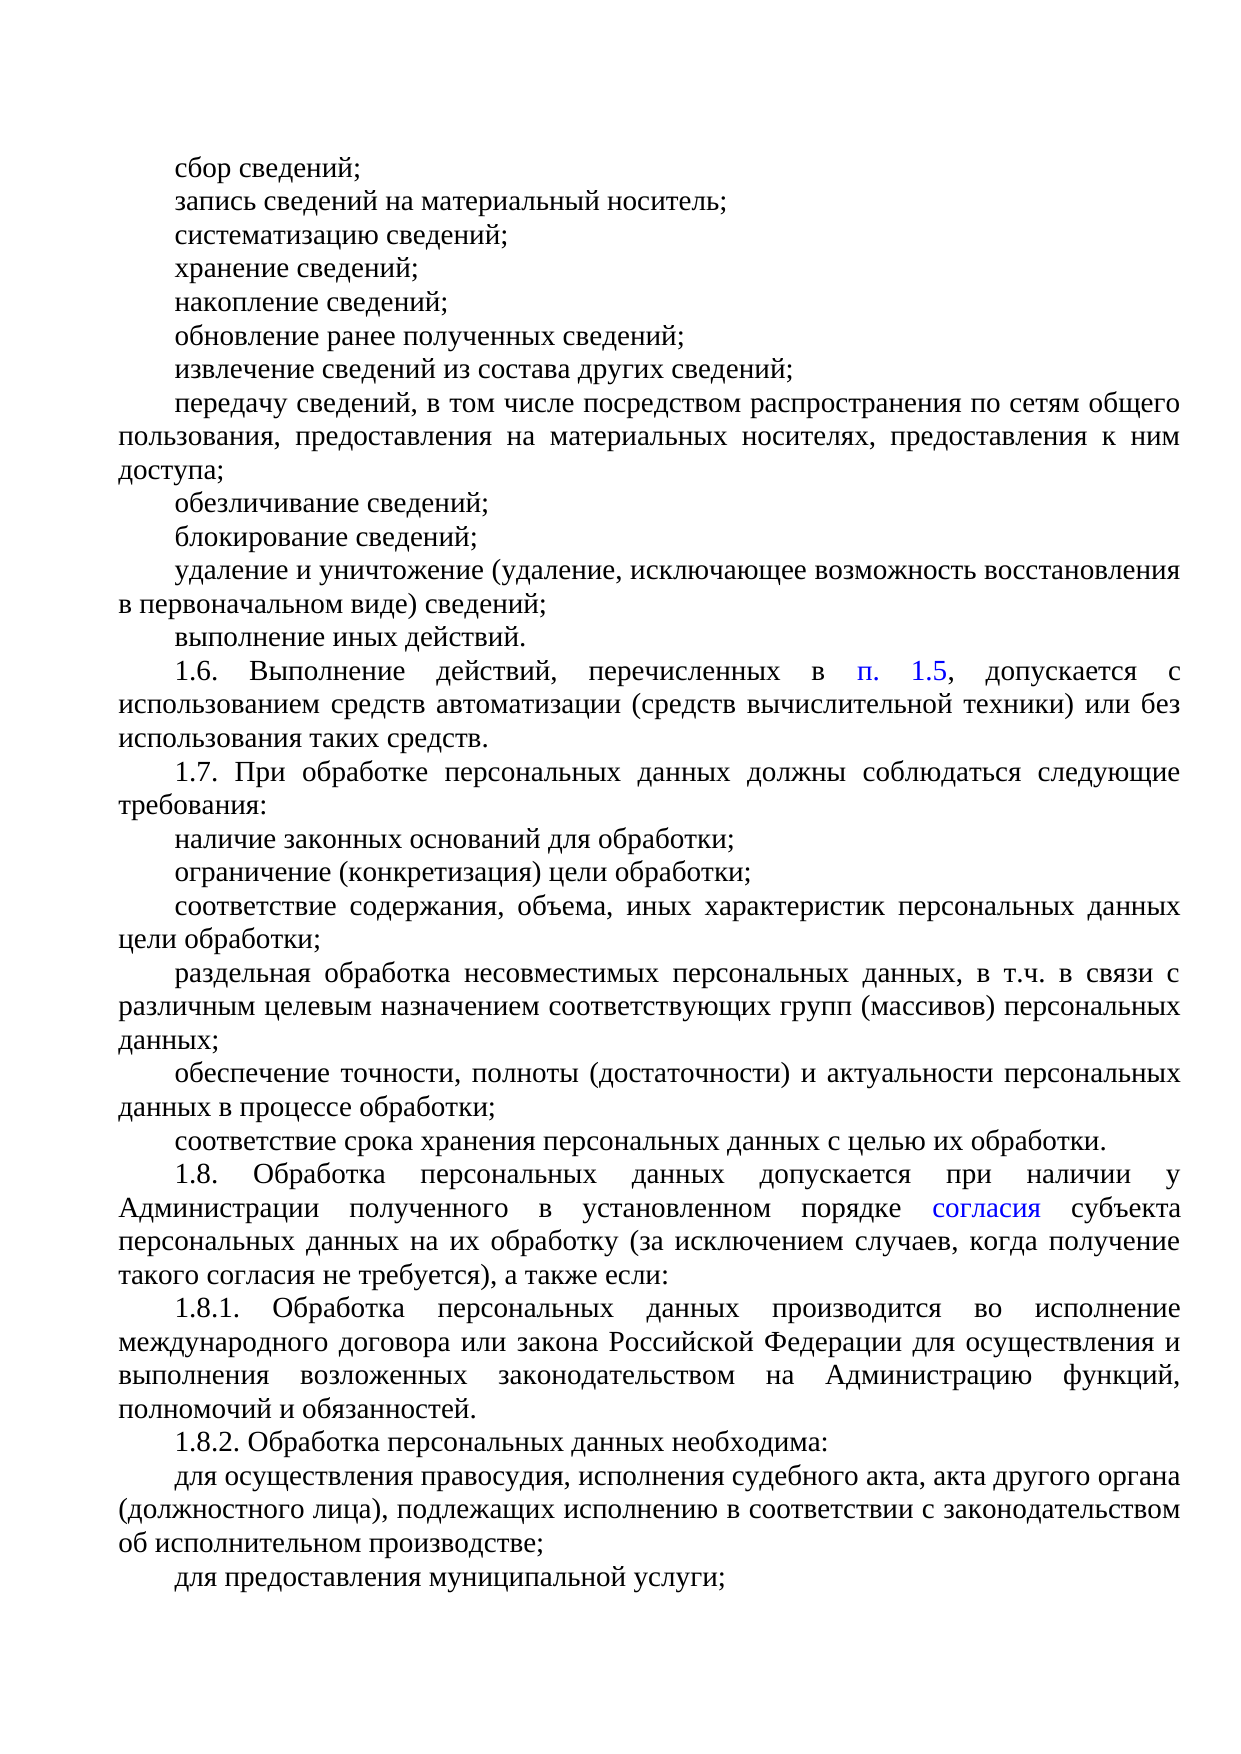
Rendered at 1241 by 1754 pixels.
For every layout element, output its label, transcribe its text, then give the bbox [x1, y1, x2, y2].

text сбор сведений; [118, 150, 1181, 183]
text 1.7. При обработке персональных данных должны соблюдаться следующие требования: [118, 754, 1181, 821]
text для осуществления правосудия, исполнения судебного акта, акта другого органа (должностного лица), подлежащих исполнению в соответствии с законодательством об исполнительном производстве; [118, 1458, 1181, 1559]
text обновление ранее полученных сведений; [118, 318, 1181, 351]
text наличие законных оснований для обработки; [118, 821, 1181, 854]
text извлечение сведений из состава других сведений; [118, 351, 1181, 385]
text запись сведений на материальный носитель; [118, 183, 1181, 217]
text систематизацию сведений; [118, 217, 1181, 251]
text передачу сведений, в том числе посредством распространения по сетям общего пользования, предоставления на материальных носителях, предоставления к ним доступа; [118, 385, 1181, 485]
text выполнение иных действий. [118, 619, 1181, 653]
text ограничение (конкретизация) цели обработки; [118, 854, 1181, 888]
text раздельная обработка несовместимых персональных данных, в т.ч. в связи с различным целевым назначением соответствующих групп (массивов) персональных данных; [118, 955, 1181, 1056]
text для предоставления муниципальной услуги; [118, 1559, 1181, 1592]
text накопление сведений; [118, 284, 1181, 318]
text соответствие срока хранения персональных данных с целью их обработки. [118, 1123, 1181, 1156]
text хранение сведений; [118, 251, 1181, 284]
text обезличивание сведений; [118, 485, 1181, 519]
text блокирование сведений; [118, 519, 1181, 552]
text 1.8.2. Обработка персональных данных необходима: [118, 1424, 1181, 1458]
text обеспечение точности, полноты (достаточности) и актуальности персональных данных в процессе обработки; [118, 1056, 1181, 1123]
text соответствие содержания, объема, иных характеристик персональных данных цели обработки; [118, 888, 1181, 955]
text 1.8. Обработка персональных данных допускается при наличии у Администрации полученного в установленном порядке согласия субъекта персональных данных на их обработку (за исключением случаев, когда получение такого согласия не требуется), а также если: [118, 1156, 1181, 1290]
text 1.6. Выполнение действий, перечисленных в п. 1.5, допускается с использованием средств автоматизации (средств вычислительной техники) или без использования таких средств. [118, 653, 1181, 754]
text 1.8.1. Обработка персональных данных производится во исполнение международного договора или закона Российской Федерации для осуществления и выполнения возложенных законодательством на Администрацию функций, полномочий и обязанностей. [118, 1290, 1181, 1424]
text удаление и уничтожение (удаление, исключающее возможность восстановления в первоначальном виде) сведений; [118, 552, 1181, 619]
